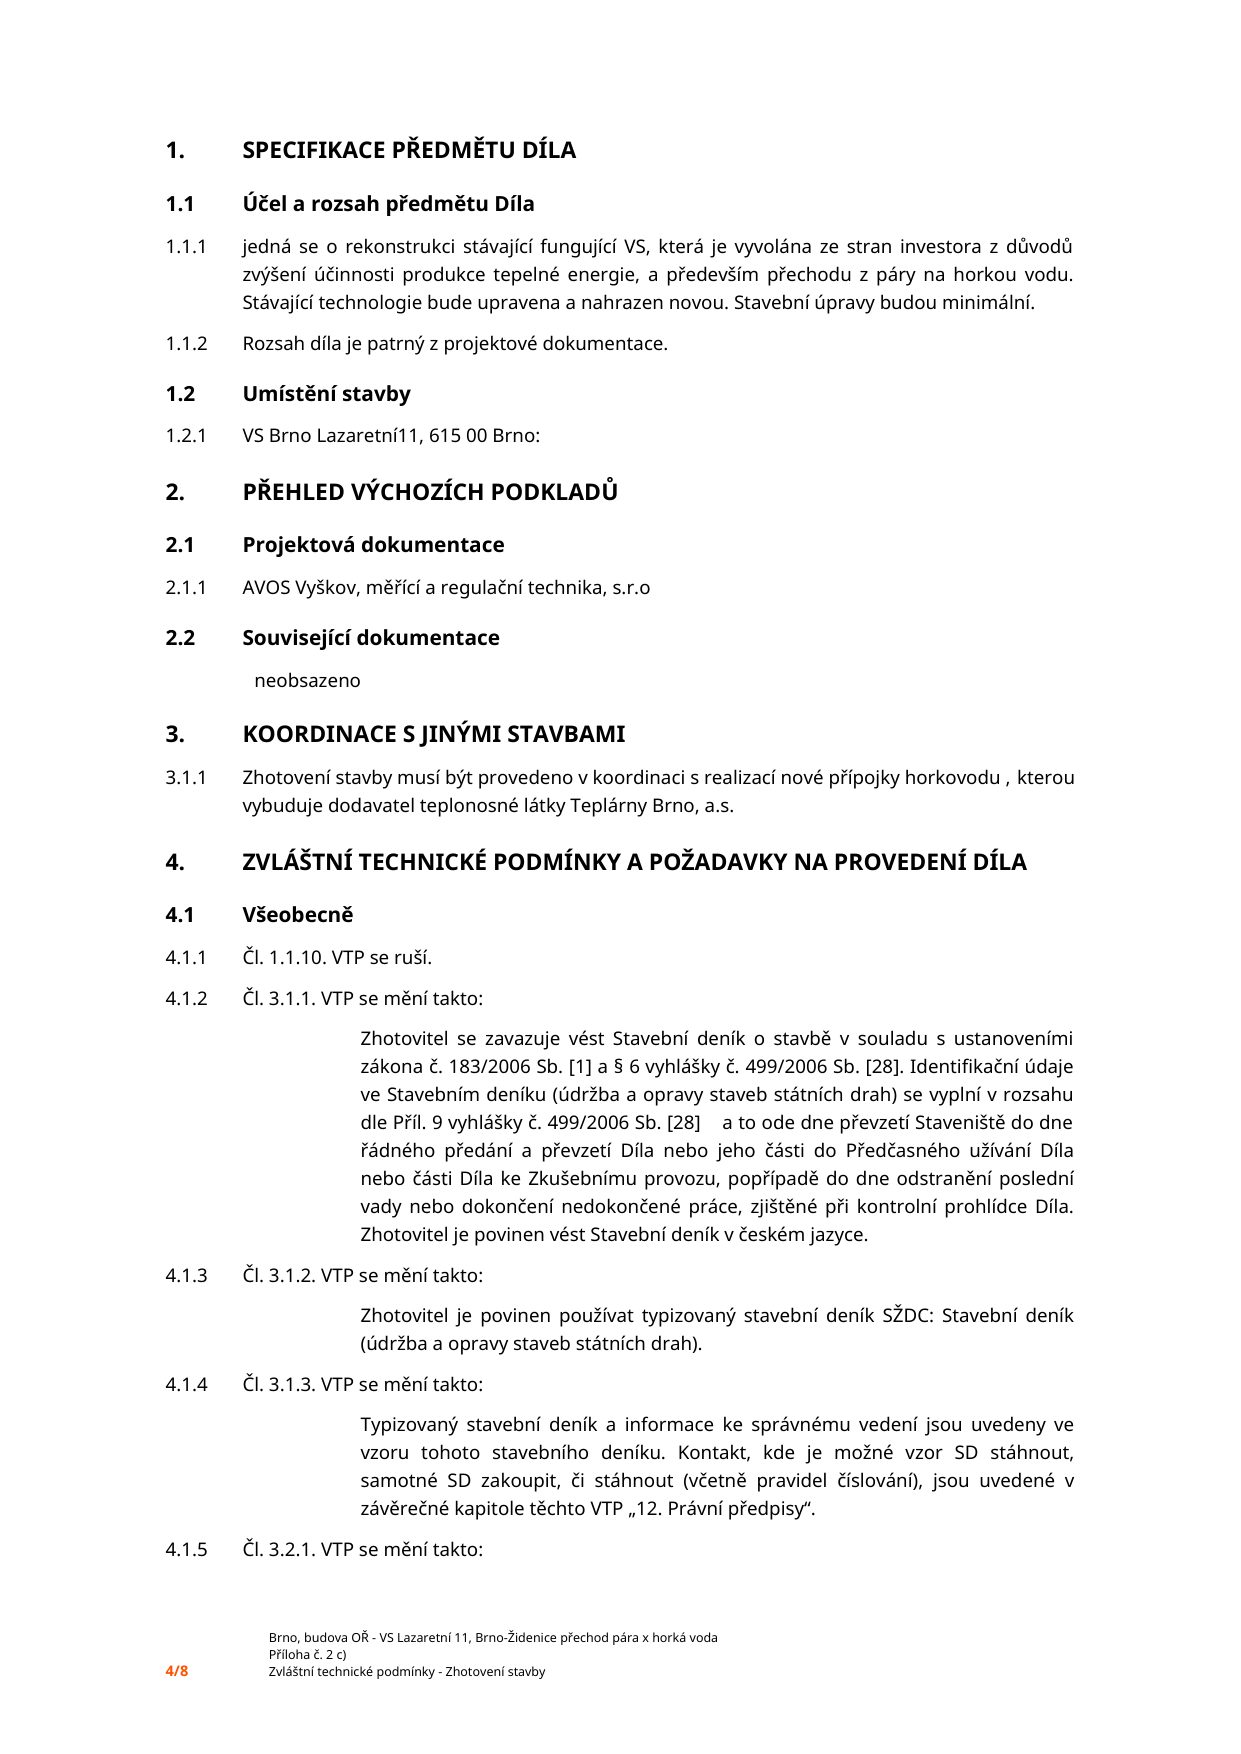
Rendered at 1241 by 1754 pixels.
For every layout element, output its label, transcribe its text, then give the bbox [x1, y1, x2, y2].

text Projektová dokumentace [165, 531, 1075, 559]
list Zhotovitel je povinen používat typizovaný stavební deník SŽDC: Stavební deník (údržba a opravy staveb státních drah). [360, 1303, 1075, 1356]
list Zhotovitel se zavazuje vést Stavební deník o stavbě v souladu s ustanoveními zákona č. 183/2006 Sb. [1] a § 6 vyhlášky č. 499/2006 Sb. [28]. Identifikační údaje ve Stavebním deníku (údržba a opravy staveb státních drah) se vyplní v rozsahu dle Příl. 9 vyhlášky č. 499/2006 Sb. [28] a to ode dne převzetí Staveniště do dne řádného předání a převzetí Díla nebo jeho části do Předčasného užívání Díla nebo části Díla ke Zkušebnímu provozu, popřípadě do dne odstranění poslední vady nebo dokončení nedokončené práce, zjištěné při kontrolní prohlídce Díla. Zhotovitel je povinen vést Stavební deník v českém jazyce. [360, 1025, 1075, 1247]
list Typizovaný stavební deník a informace ke správnému vedení jsou uvedeny ve vzoru tohoto stavebního deníku. Kontakt, kde je možné vzor SD stáhnout, samotné SD zakoupit, či stáhnout (včetně pravidel číslování), jsou uvedené v závěrečné kapitole těchto VTP „12. Právní předpisy“. [360, 1412, 1075, 1521]
text Čl. 3.1.1. VTP se mění takto: [165, 985, 1075, 1010]
text SPECIFIKACE PŘEDMĚTU DÍLA [165, 134, 1075, 166]
text AVOS Vyškov, měřící a regulační technika, s.r.o [165, 574, 1075, 600]
text Čl. 3.1.3. VTP se mění takto: [165, 1371, 1075, 1397]
text PŘEHLED VÝCHOZÍCH PODKLADŮ [165, 475, 1075, 507]
text Umístění stavby [165, 379, 1075, 407]
text VS Brno Lazaretní11, 615 00 Brno: [165, 422, 1075, 448]
text Čl. 1.1.10. VTP se ruší. [165, 944, 1075, 970]
text Čl. 3.2.1. VTP se mění takto: [165, 1536, 1075, 1562]
text ZVLÁŠTNÍ TECHNICKÉ PODMÍNKY A POŽADAVKY NA PROVEDENÍ DÍLA [165, 845, 1075, 877]
text KOORDINACE S JINÝMI STAVBAMI [165, 717, 1075, 749]
text Související dokumentace [165, 623, 1075, 652]
text Rozsah díla je patrný z projektové dokumentace. [165, 330, 1075, 355]
text Účel a rozsah předmětu Díla [165, 189, 1075, 218]
text jedná se o rekonstrukci stávající fungující VS, která je vyvolána ze stran investora z důvodů zvýšení účinnosti produkce tepelné energie, a především přechodu z páry na horkou vodu. Stávající technologie bude upravena a nahrazen novou. Stavební úpravy budou minimální. [165, 233, 1075, 315]
text Zhotovení stavby musí být provedeno v koordinaci s realizací nové přípojky horkovodu , kterou vybuduje dodavatel teplonosné látky Teplárny Brno, a.s. [165, 764, 1075, 818]
list neobsazeno [165, 667, 1075, 692]
text Čl. 3.1.2. VTP se mění takto: [165, 1262, 1075, 1288]
text Všeobecně [165, 901, 1075, 929]
